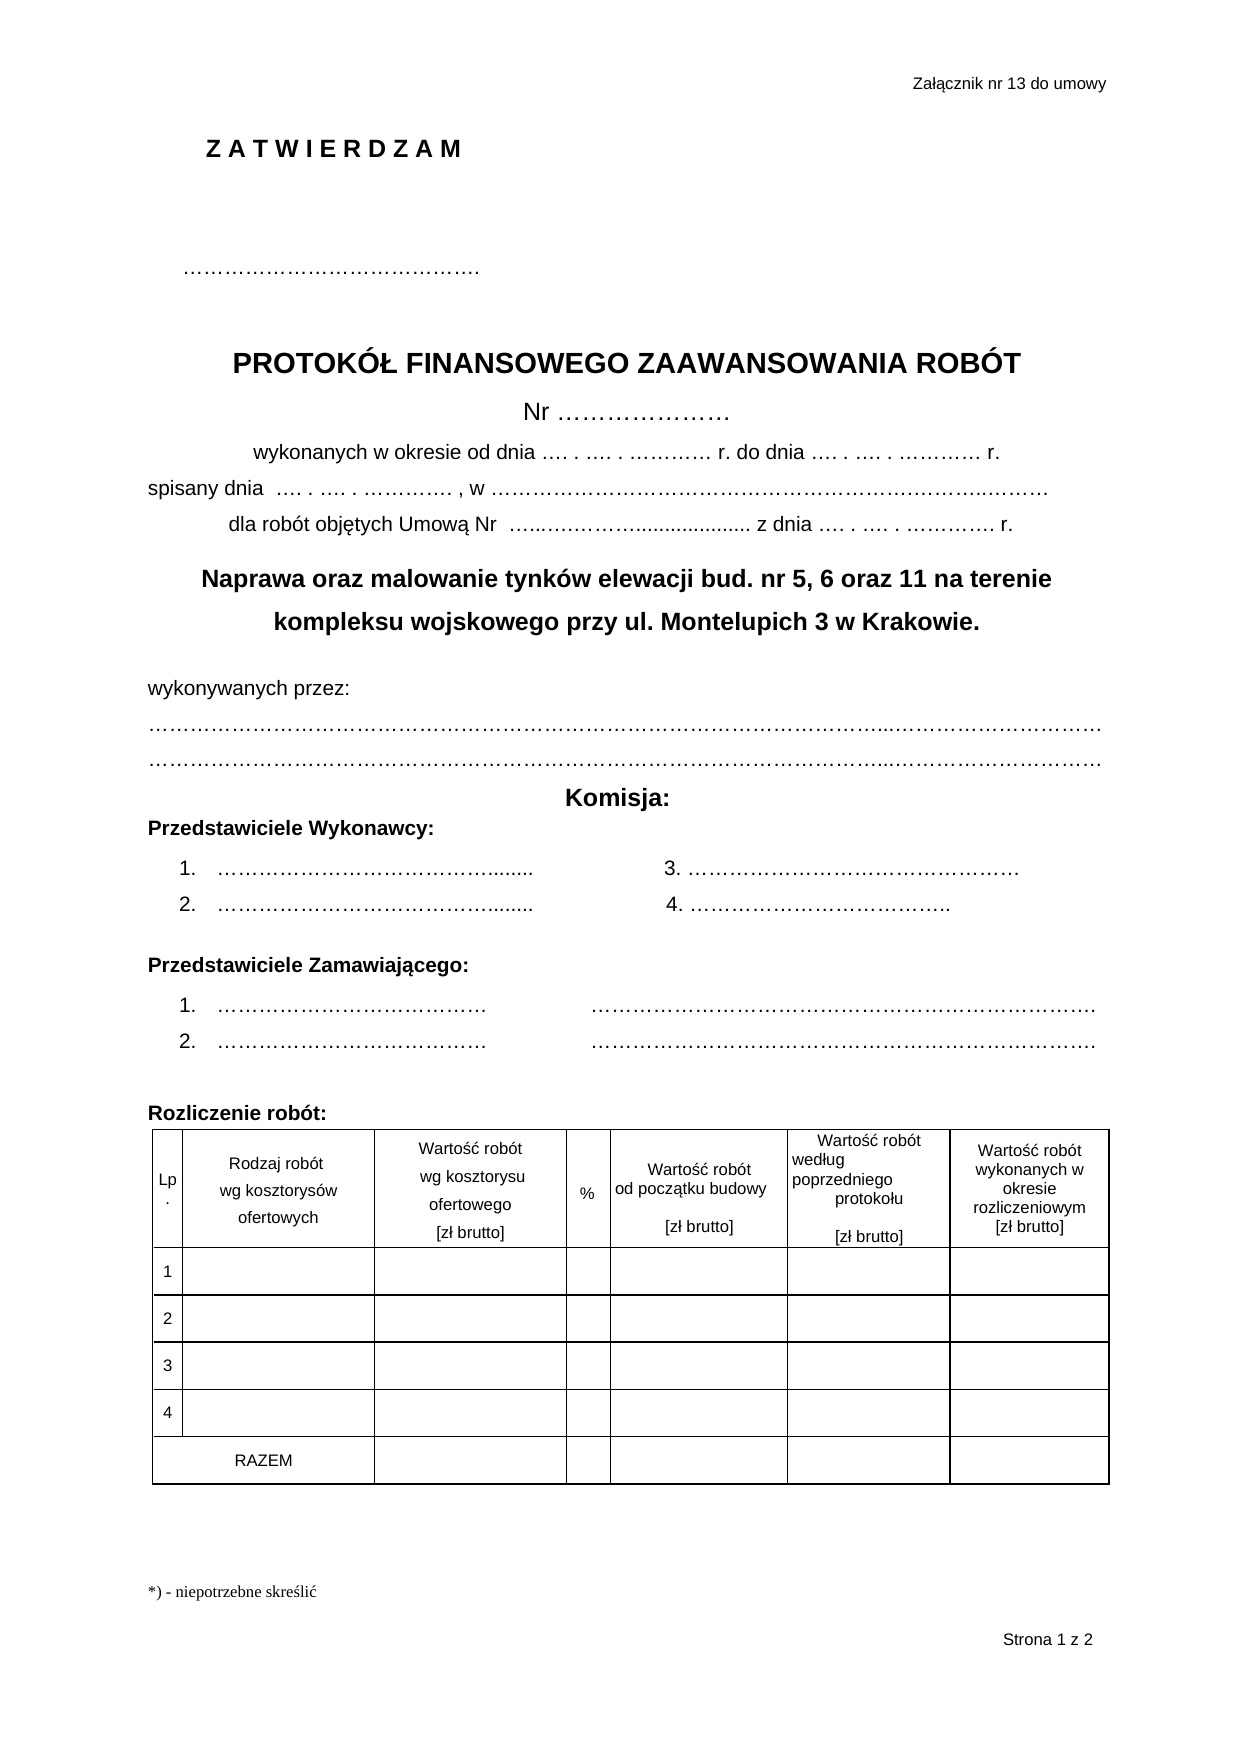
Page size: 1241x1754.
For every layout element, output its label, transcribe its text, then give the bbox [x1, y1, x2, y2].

text dla robót objętych Umową Nr …...….……….................... z dnia …. . …. . …………. r. [148, 512, 1106, 536]
list …………………………………........ 3. ………………………………………… [179, 856, 1106, 880]
table_cell 1 [153, 1248, 182, 1294]
table_cell 4 [153, 1390, 182, 1436]
table_cell [611, 1437, 787, 1483]
table_cell [951, 1248, 1108, 1294]
subtitle Naprawa oraz malowanie tynków elewacji bud. nr 5, 6 oraz 11 na terenie kompleksu wojskowego przy ul. Montelupich 3 w Krakowie. [148, 564, 1106, 636]
table_cell [183, 1296, 374, 1341]
table_cell [951, 1343, 1108, 1388]
table_cell [611, 1390, 787, 1436]
text ……………………………………. [148, 255, 1106, 279]
table_header Rodzaj robót wg kosztorysów ofertowych [183, 1130, 374, 1247]
table_cell [611, 1248, 787, 1294]
table_cell [788, 1390, 949, 1436]
table_cell [567, 1343, 610, 1388]
text Przedstawiciele Zamawiającego: [129, 953, 1106, 977]
text ……………………………………………………………………………………………...………………………… [148, 711, 1106, 735]
table_cell [375, 1390, 566, 1436]
text Przedstawiciele Wykonawcy: [148, 816, 1106, 840]
list ………………………………… ………………………………………………………………. [179, 993, 1106, 1017]
table_cell [183, 1343, 374, 1388]
subtitle wykonywanych przez: [148, 675, 1106, 699]
table_cell 3 [153, 1342, 182, 1388]
table_cell [375, 1343, 566, 1388]
table_cell [788, 1343, 949, 1388]
text Nr ………………… [148, 397, 1106, 425]
table_cell RAZEM [153, 1437, 374, 1483]
table_cell 2 [153, 1295, 182, 1341]
table_cell [567, 1248, 610, 1294]
table_cell [567, 1437, 610, 1483]
subtitle Z A T W I E R D Z A M [148, 134, 1106, 162]
table_header Wartość robót wykonanych w okresie rozliczeniowym [zł brutto] [951, 1130, 1108, 1247]
table_cell [183, 1390, 374, 1436]
text wykonanych w okresie od dnia …. . …. . ………… r. do dnia …. . …. . ………… r. [148, 440, 1106, 464]
table_cell [567, 1390, 610, 1436]
text Komisja: [129, 783, 1106, 812]
list ………………………………… ………………………………………………………………. [179, 1029, 1106, 1053]
table_cell [567, 1296, 610, 1341]
table_cell [375, 1296, 566, 1341]
table_header Wartość robót od początku budowy [zł brutto] [611, 1130, 787, 1247]
table_header Wartość robót wg kosztorysu ofertowego [zł brutto] [375, 1130, 566, 1247]
text Rozliczenie robót: [148, 1101, 1136, 1125]
list …………………………………........ 4. ……………………………….. [179, 892, 1106, 916]
table_cell [951, 1437, 1108, 1483]
table_cell [611, 1343, 787, 1388]
table_cell [375, 1248, 566, 1294]
table_header Wartość robót według poprzedniego protokołu [zł brutto] [788, 1130, 949, 1247]
subtitle PROTOKÓŁ FINANSOWEGO ZAAWANSOWANIA ROBÓT [148, 346, 1106, 380]
table_cell [375, 1437, 566, 1483]
table_cell [788, 1248, 949, 1294]
table_header % [567, 1130, 610, 1247]
table_header Lp. [153, 1130, 182, 1247]
table_cell [788, 1437, 949, 1483]
table_cell [788, 1296, 949, 1341]
table_cell [611, 1296, 787, 1341]
text spisany dnia …. . …. . …………. , w …………………………………………………….………..……… [148, 476, 1106, 500]
table_cell [951, 1390, 1108, 1436]
text ……………………………………………………………………………………………...………………………… [148, 747, 1106, 771]
table_cell [951, 1296, 1108, 1341]
table_cell [183, 1248, 374, 1294]
